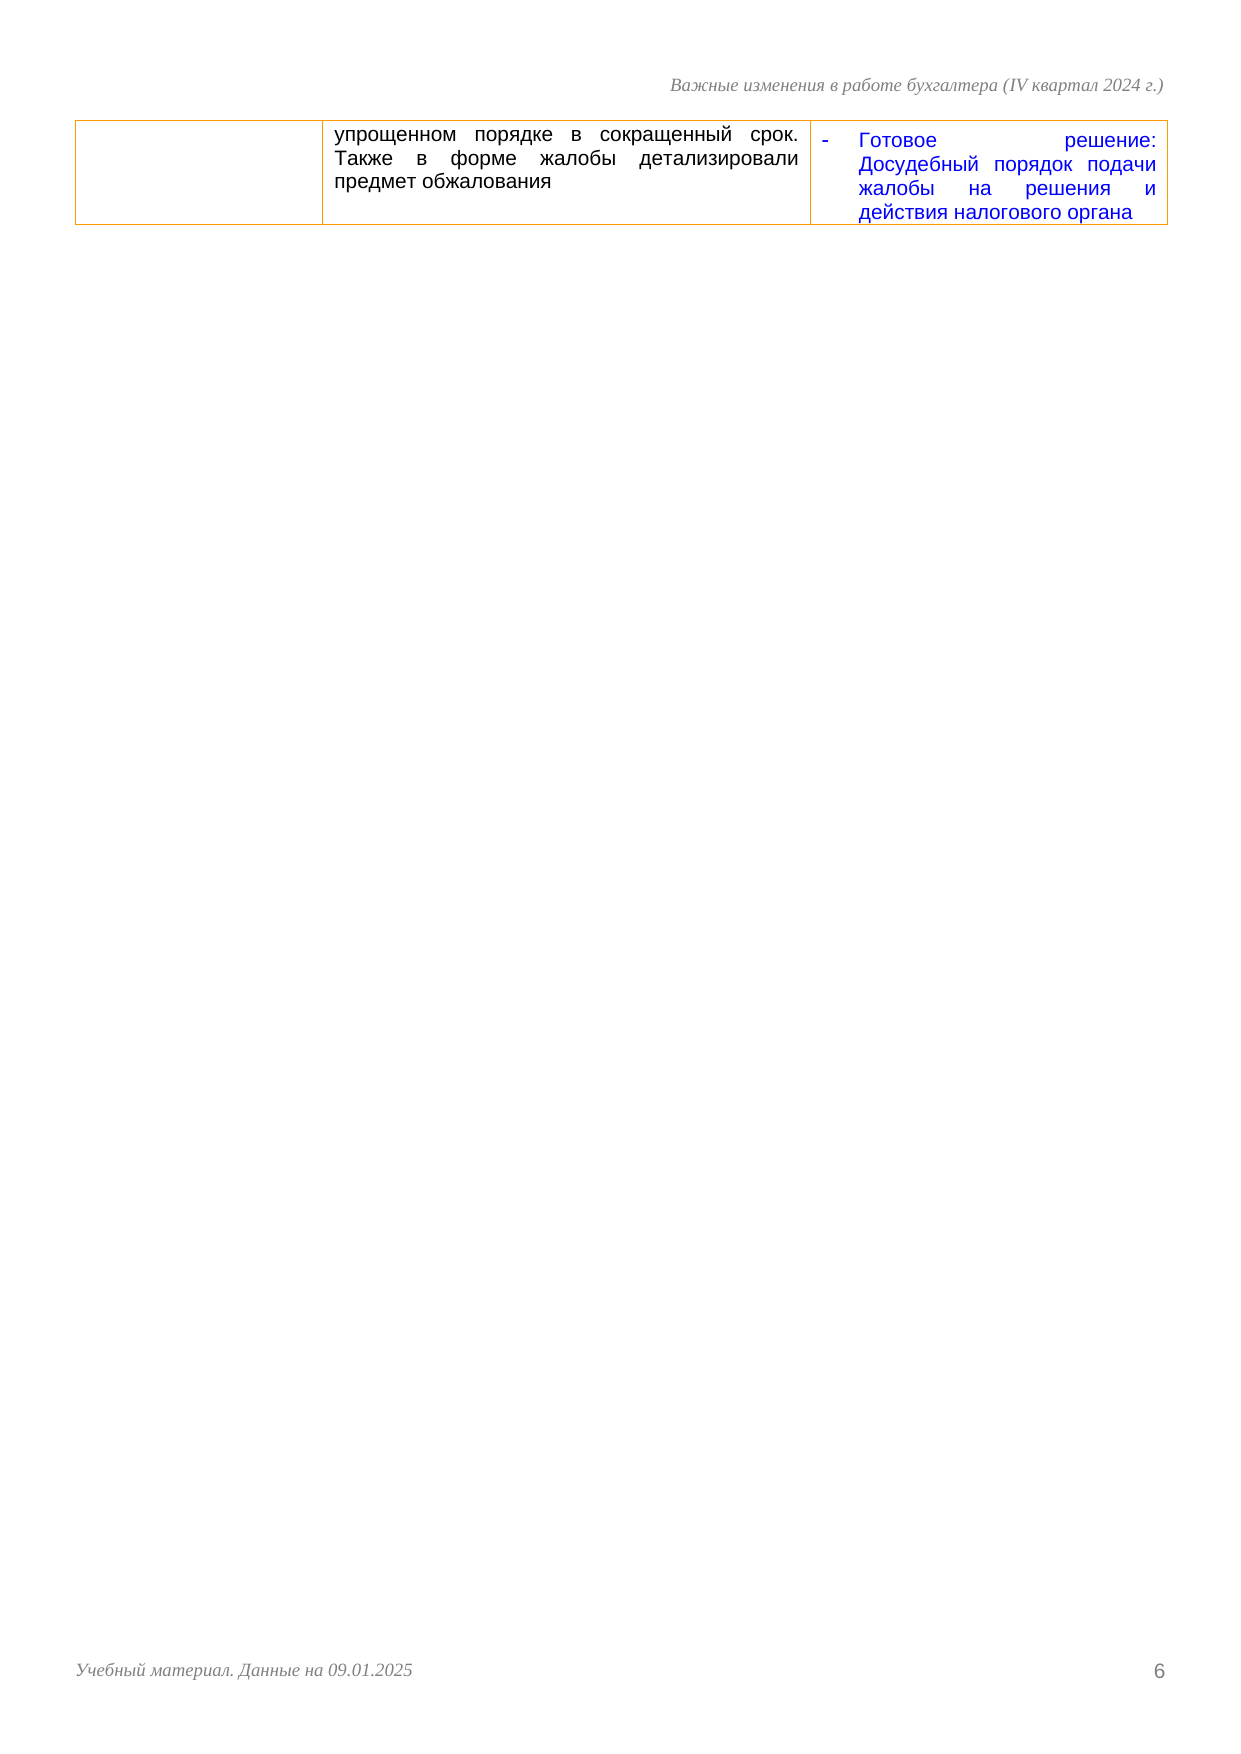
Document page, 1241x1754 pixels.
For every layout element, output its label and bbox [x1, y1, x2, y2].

table_cell [323, 121, 810, 224]
table_cell [76, 121, 322, 224]
table_cell [811, 121, 1167, 224]
